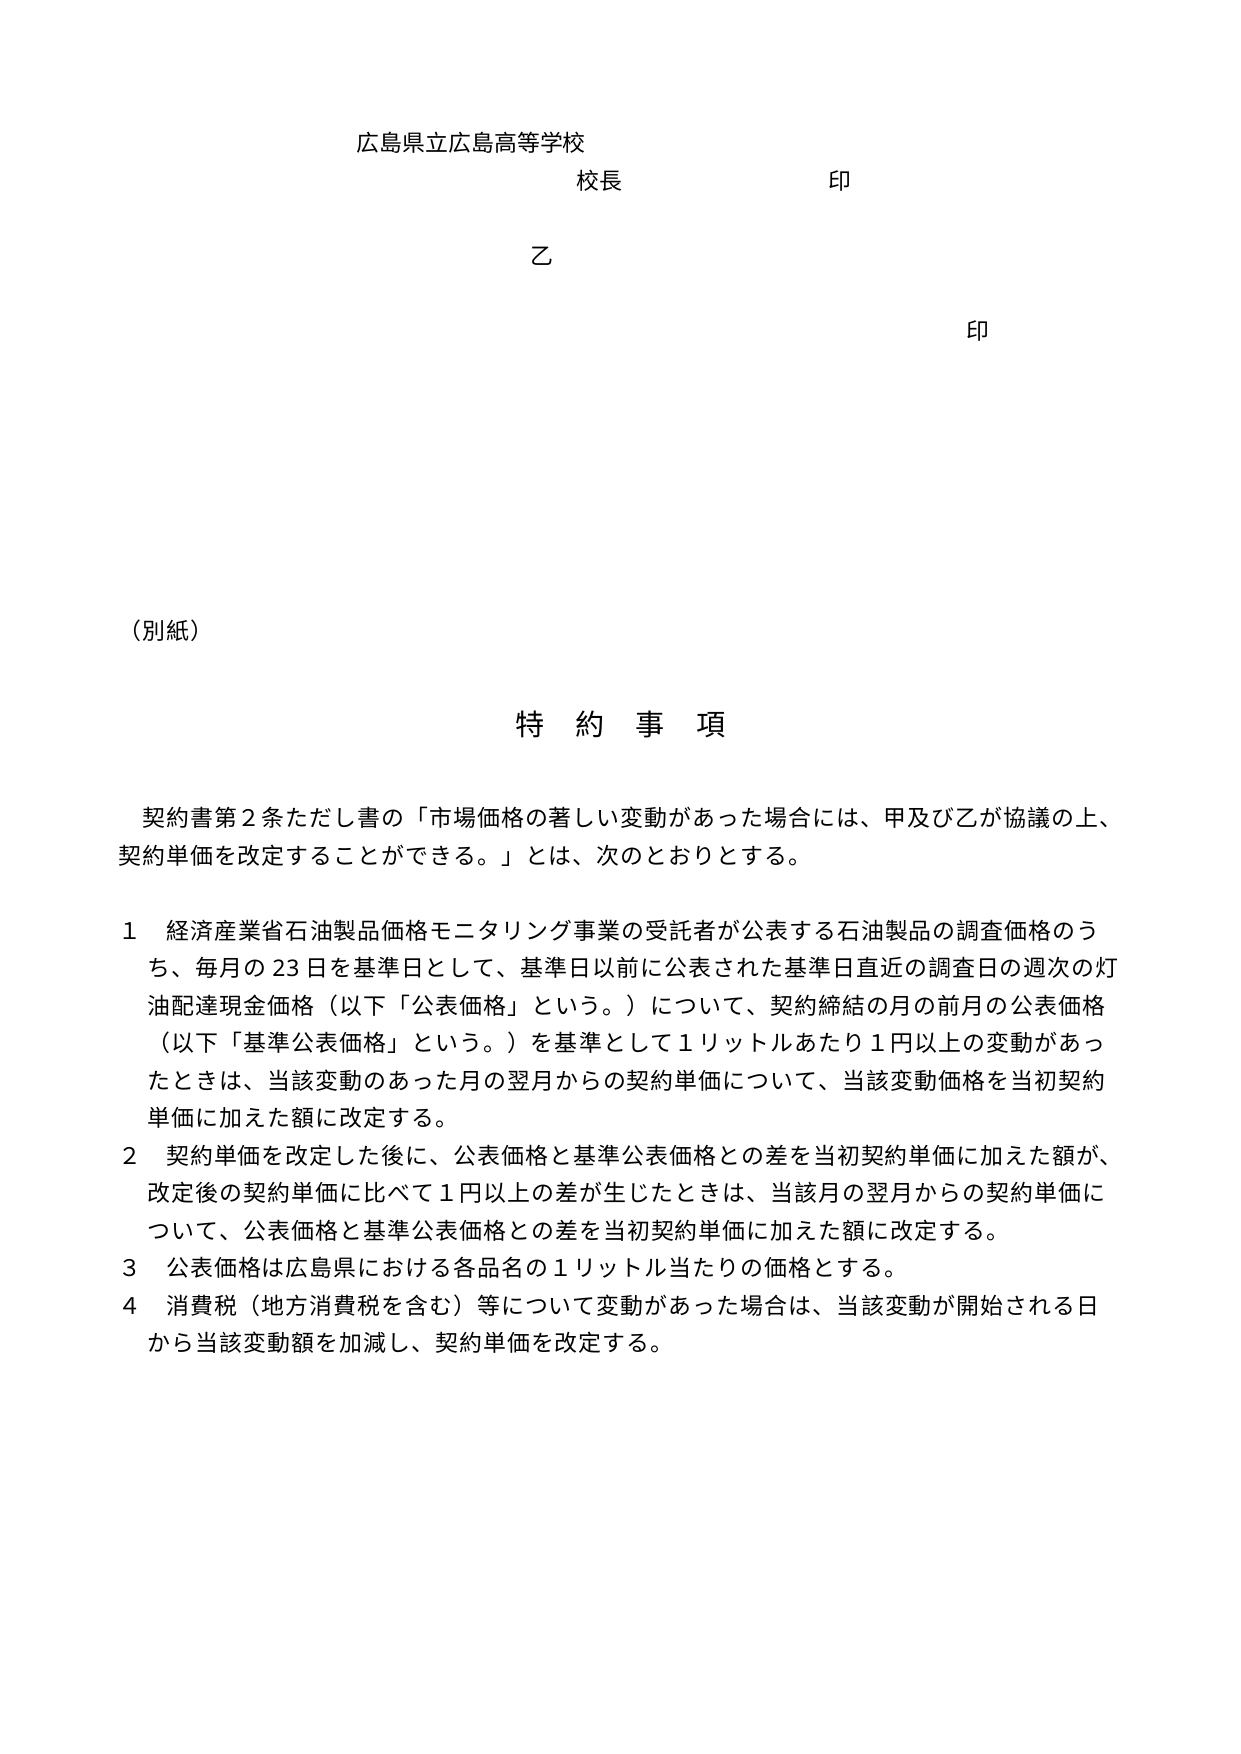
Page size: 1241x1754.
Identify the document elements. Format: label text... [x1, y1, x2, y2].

text （別紙） [118, 610, 1122, 648]
text ３ 公表価格は広島県における各品名の１リットル当たりの価格とする。 [118, 1248, 1122, 1285]
text 契約書第２条ただし書の「市場価格の著しい変動があった場合には、甲及び乙が協議の上、契約単価を改定することができる。」とは、次のとおりとする。 [118, 798, 1122, 873]
text 広島県立広島高等学校 [118, 123, 1122, 160]
text ４ 消費税（地方消費税を含む）等について変動があった場合は、当該変動が開始される日から当該変動額を加減し、契約単価を改定する。 [118, 1285, 1122, 1360]
text 校長 印 [118, 160, 1122, 198]
text ２ 契約単価を改定した後に、公表価格と基準公表価格との差を当初契約単価に加えた額が、改定後の契約単価に比べて１円以上の差が生じたときは、当該月の翌月からの契約単価について、公表価格と基準公表価格との差を当初契約単価に加えた額に改定する。 [118, 1135, 1122, 1248]
text 乙 [118, 235, 1122, 273]
text 印 [118, 310, 1122, 348]
text 特 約 事 項 [118, 685, 1122, 760]
text １ 経済産業省石油製品価格モニタリング事業の受託者が公表する石油製品の調査価格のうち、毎月の23日を基準日として、基準日以前に公表された基準日直近の調査日の週次の灯油配達現金価格（以下「公表価格」という。）について、契約締結の月の前月の公表価格（以下「基準公表価格」という。）を基準として１リットルあたり１円以上の変動があったときは、当該変動のあった月の翌月からの契約単価について、当該変動価格を当初契約単価に加えた額に改定する。 [118, 910, 1122, 1135]
